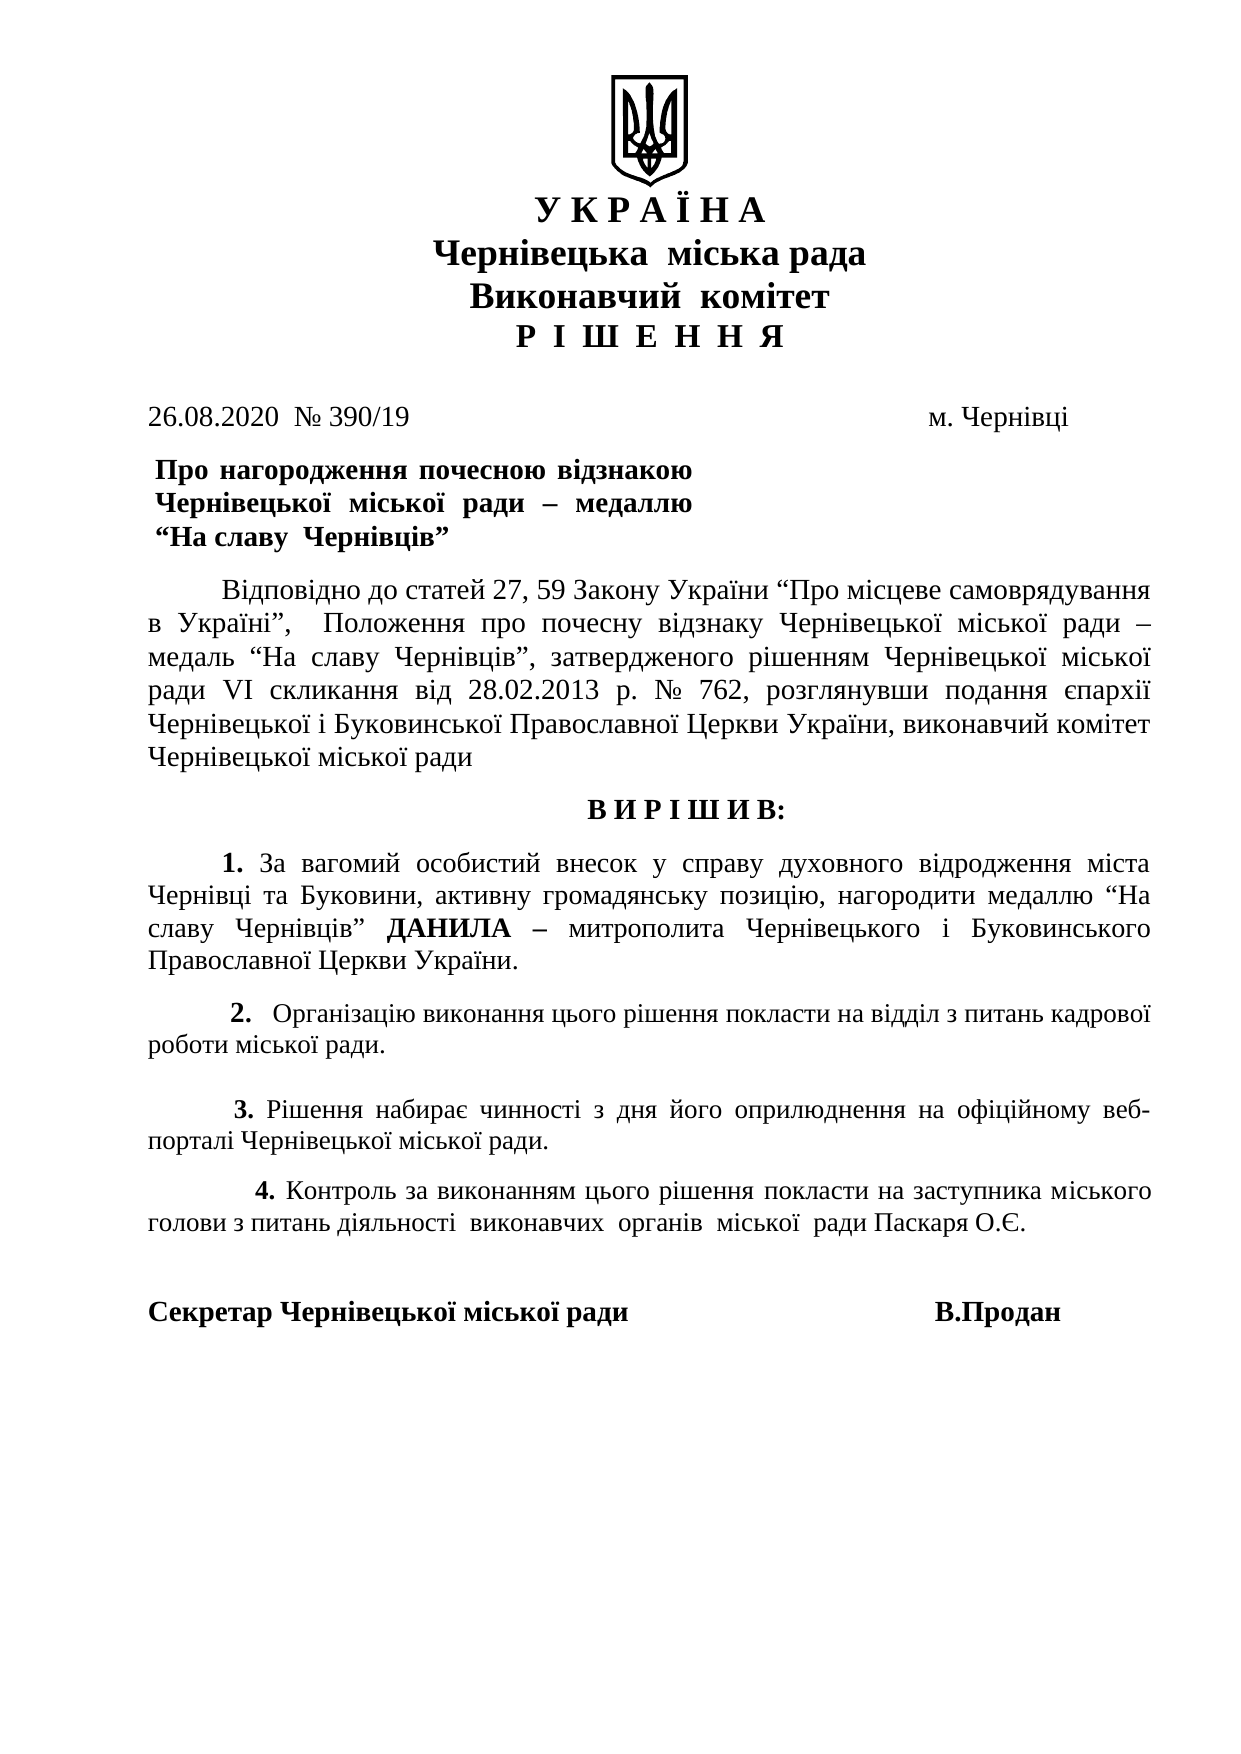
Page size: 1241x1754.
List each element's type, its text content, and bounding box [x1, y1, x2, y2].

subtitle Виконавчий комітет [148, 274, 1152, 317]
table_header Про нагородження почесною відзнакою Чернівецької міської ради – медаллю “На славу Чернівців” [148, 452, 700, 553]
text У К Р А Ї Н А [148, 187, 1152, 231]
text Відповідно до статей 27, 59 Закону України “Про місцеве самоврядування в Україні”, Положення про почесну відзнаку Чернівецької міської ради – медаль “На славу Чернівців”, затвердженого рішенням Чернівецької міської ради VІ скликання від 28.02.2013 р. № 762, розглянувши подання єпархії Чернівецької і Буковинської Православної Церкви України, виконавчий комітет Чернівецької міської ради [148, 572, 1152, 773]
text 3. Рішення набирає чинності з дня його оприлюднення на офіційному веб-порталі Чернівецької міської ради. [148, 1093, 1152, 1155]
text 4. Контроль за виконанням цього рішення покласти на заступника міського голови з питань діяльності виконавчих органів міської ради Паскаря О.Є. [148, 1174, 1152, 1237]
subtitle Р І Ш Е Н Н Я [148, 317, 1152, 355]
text Чернівецька міська рада [148, 231, 1152, 274]
text В И Р І Ш И В: [148, 792, 1152, 826]
text 2. Організацію виконання цього рішення покласти на відділ з питань кадрової роботи міської ради. [148, 995, 1152, 1059]
text Секретар Чернівецької міської ради В.Продан [148, 1294, 1152, 1328]
text 26.08.2020 № 390/19 м. Чернівці [148, 399, 1152, 433]
text 1. За вагомий особистий внесок у справу духовного відродження міста Чернівці та Буковини, активну громадянську позицію, нагородити медаллю “На славу Чернівців” ДАНИЛА – митрополита Чернівецького і Буковинського Православної Церкви України. [148, 845, 1152, 976]
